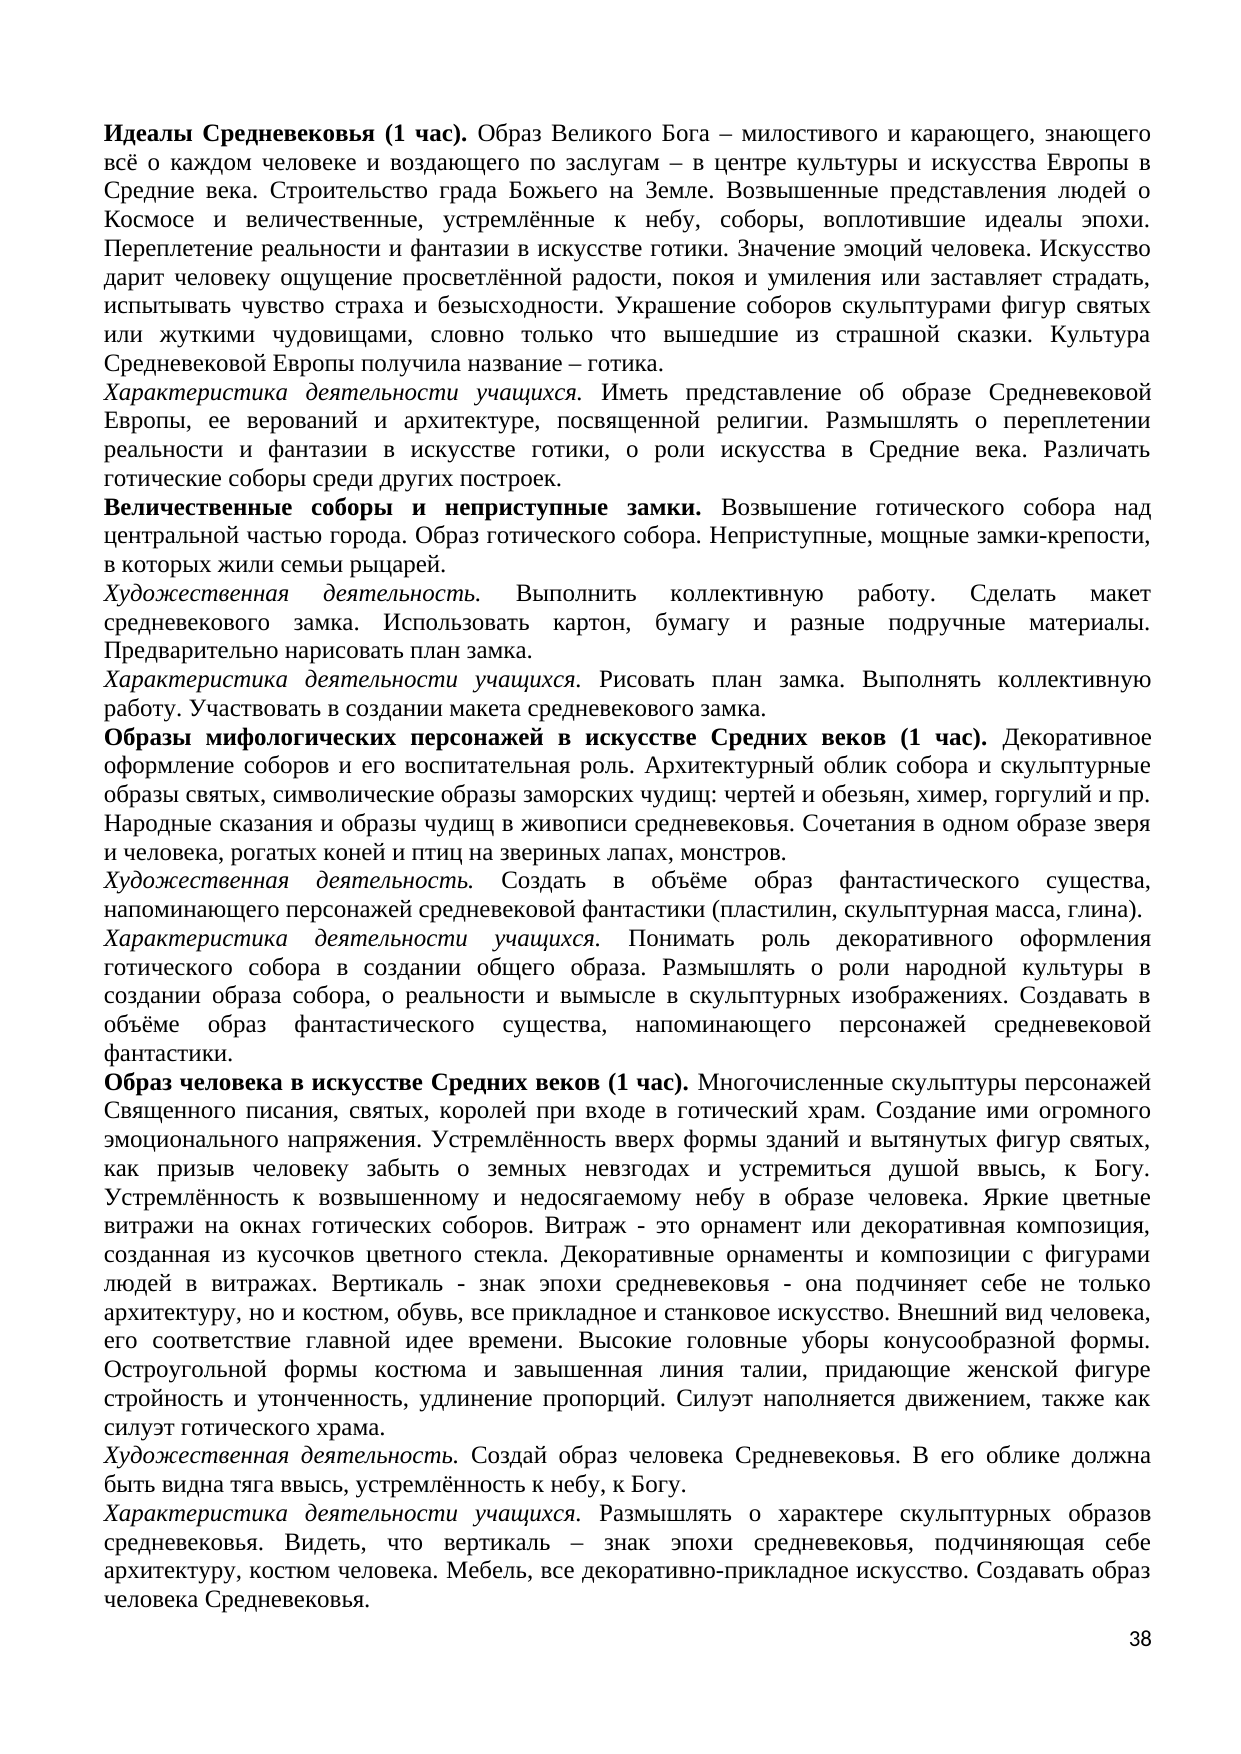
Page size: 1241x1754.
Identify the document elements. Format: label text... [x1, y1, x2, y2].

text Характеристика деятельности учащихся. Понимать роль декоративного оформления готического собора в создании общего образа. Размышлять о роли народной культуры в создании образа собора, о реальности и вымысле в скульптурных изображениях. Создавать в объёме образ фантастического существа, напоминающего персонажей средневековой фантастики. [103, 923, 1152, 1067]
text Художественная деятельность. Выполнить коллективную работу. Сделать макет средневекового замка. Использовать картон, бумагу и разные подручные материалы. Предварительно нарисовать план замка. [103, 578, 1152, 664]
text Художественная деятельность. Создать в объёме образ фантастического существа, напоминающего персонажей средневековой фантастики (пластилин, скульптурная масса, глина). [103, 866, 1152, 923]
text Характеристика деятельности учащихся. Рисовать план замка. Выполнять коллективную работу. Участвовать в создании макета средневекового замка. [103, 664, 1152, 722]
text Характеристика деятельности учащихся. Иметь представление об образе Средневековой Европы, ее верований и архитектуре, посвященной религии. Размышлять о переплетении реальности и фантазии в искусстве готики, о роли искусства в Средние века. Различать готические соборы среди других построек. [103, 377, 1152, 492]
text Образы мифологических персонажей в искусстве Средних веков (1 час). Декоративное оформление соборов и его воспитательная роль. Архитектурный облик собора и скульптурные образы святых, символические образы заморских чудищ: чертей и обезьян, химер, горгулий и пр. Народные сказания и образы чудищ в живописи средневековья. Сочетания в одном образе зверя и человека, рогатых коней и птиц на звериных лапах, монстров. [103, 722, 1152, 866]
text Образ человека в искусстве Средних веков (1 час). Многочисленные скульптуры персонажей Священного писания, святых, королей при входе в готический храм. Создание ими огромного эмоционального напряжения. Устремлённость вверх формы зданий и вытянутых фигур святых, как призыв человеку забыть о земных невзгодах и устремиться душой ввысь, к Богу. Устремлённость к возвышенному и недосягаемому небу в образе человека. Яркие цветные витражи на окнах готических соборов. Витраж - это орнамент или декоративная композиция, созданная из кусочков цветного стекла. Декоративные орнаменты и композиции с фигурами людей в витражах. Вертикаль - знак эпохи средневековья - она подчиняет себе не только архитектуру, но и костюм, обувь, все прикладное и станковое искусство. Внешний вид человека, его соответствие главной идее времени. Высокие головные уборы конусообразной формы. Остроугольной формы костюма и завышенная линия талии, придающие женской фигуре стройность и утонченность, удлинение пропорций. Силуэт наполняется движением, также как силуэт готического храма. [103, 1067, 1152, 1441]
text Величественные соборы и неприступные замки. Возвышение готического собора над центральной частью города. Образ готического собора. Неприступные, мощные замки-крепости, в которых жили семьи рыцарей. [103, 492, 1152, 578]
text Идеалы Средневековья (1 час). Образ Великого Бога – милостивого и карающего, знающего всё о каждом человеке и воздающего по заслугам – в центре культуры и искусства Европы в Средние века. Строительство града Божьего на Земле. Возвышенные представления людей о Космосе и величественные, устремлённые к небу, соборы, воплотившие идеалы эпохи. Переплетение реальности и фантазии в искусстве готики. Значение эмоций человека. Искусство дарит человеку ощущение просветлённой радости, покоя и умиления или заставляет страдать, испытывать чувство страха и безысходности. Украшение соборов скульптурами фигур святых или жуткими чудовищами, словно только что вышедшие из страшной сказки. Культура Средневековой Европы получила название – готика. [103, 118, 1152, 377]
text Характеристика деятельности учащихся. Размышлять о характере скульптурных образов средневековья. Видеть, что вертикаль – знак эпохи средневековья, подчиняющая себе архитектуру, костюм человека. Мебель, все декоративно-прикладное искусство. Создавать образ человека Средневековья. [103, 1498, 1152, 1613]
text Художественная деятельность. Создай образ человека Средневековья. В его облике должна быть видна тяга ввысь, устремлённость к небу, к Богу. [103, 1441, 1152, 1498]
